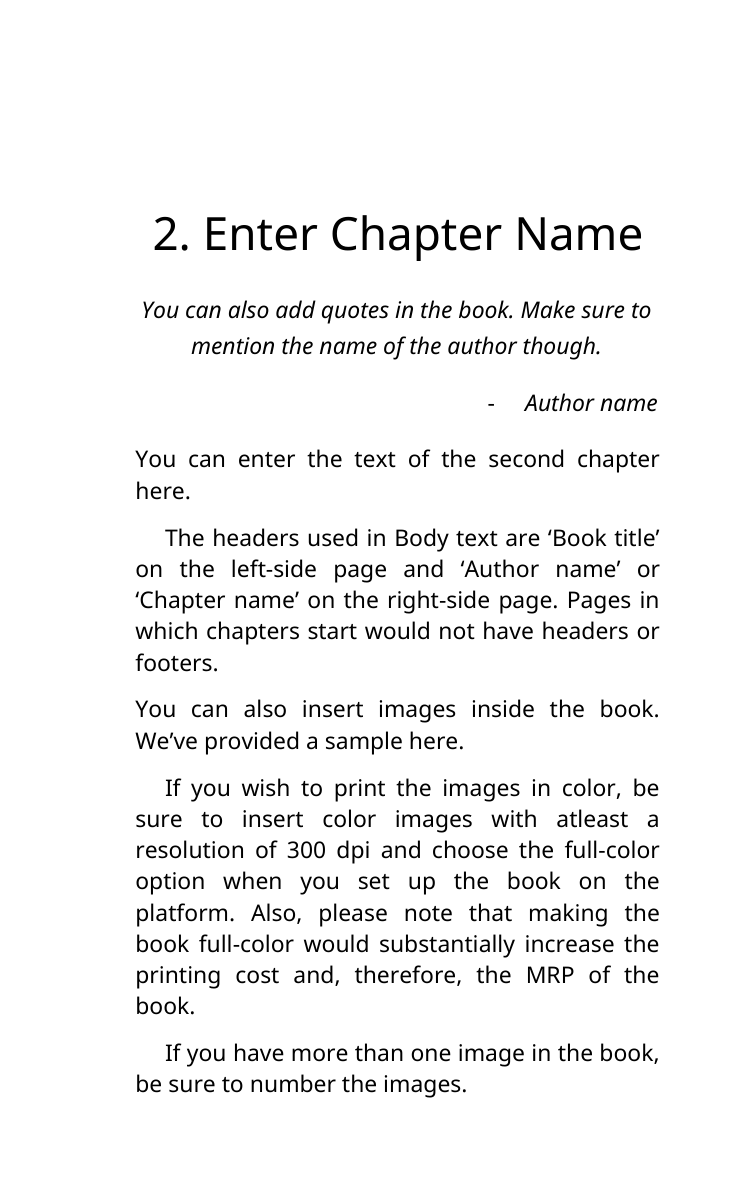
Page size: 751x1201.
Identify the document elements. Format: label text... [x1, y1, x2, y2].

text You can also add quotes in the book. Make sure to mention the name of the author though. [135, 294, 660, 361]
text You can enter the text of the second chapter here. [135, 443, 660, 506]
text If you have more than one image in the book, be sure to number the images. [135, 1037, 660, 1100]
text Author name [173, 387, 660, 418]
text You can also insert images inside the book. We’ve provided a sample here. [135, 693, 660, 756]
subtitle 2. Enter Chapter Name [135, 201, 660, 264]
text If you wish to print the images in color, be sure to insert color images with atleast a resolution of 300 dpi and choose the full-color option when you set up the book on the platform. Also, please note that making the book full-color would substantially increase the printing cost and, therefore, the MRP of the book. [135, 772, 660, 1022]
text The headers used in Body text are ‘Book title’ on the left-side page and ‘Author name’ or ‘Chapter name’ on the right-side page. Pages in which chapters start would not have headers or footers. [135, 522, 660, 678]
